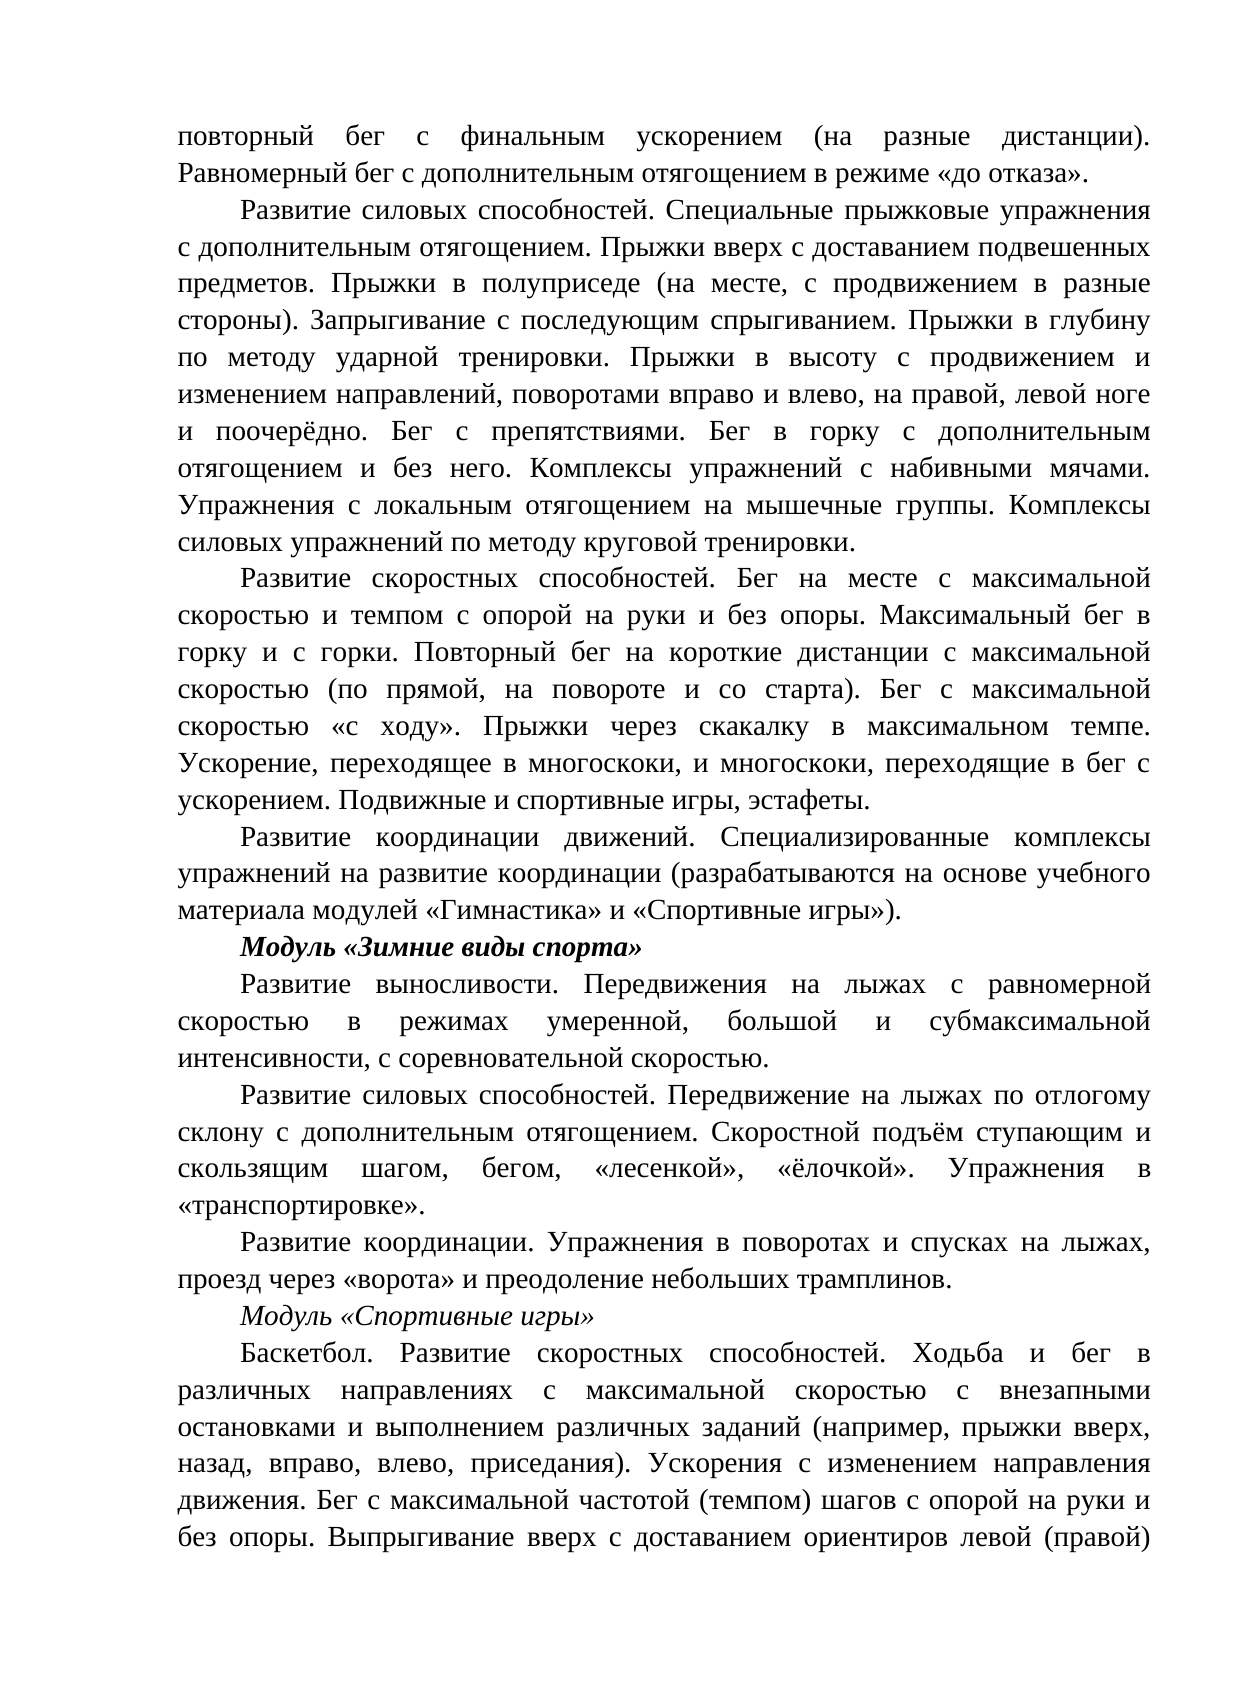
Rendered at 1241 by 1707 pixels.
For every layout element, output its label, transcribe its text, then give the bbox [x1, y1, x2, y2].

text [177, 1335, 1152, 1553]
text Развитие координации. Упражнения в поворотах и спусках на лыжах, проезд через «ворота» и преодоление небольших трамплинов. [177, 1224, 1152, 1295]
text Развитие силовых способностей. Передвижение на лыжах по отлогому склону с дополнительным отягощением. Скоростной подъём ступающим и скользящим шагом, бегом, «лесенкой», «ёлочкой». Упражнения в «транспортировке». [177, 1077, 1152, 1221]
text Модуль «Зимние виды спорта» [177, 929, 1152, 963]
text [177, 118, 1152, 188]
text Развитие выносливости. Передвижения на лыжах с равномерной скоростью в режимах умеренной, большой и субмаксимальной интенсивности, с соревновательной скоростью. [177, 966, 1152, 1073]
text Модуль «Спортивные игры» [177, 1298, 1152, 1332]
text Развитие координации движений. Специализированные комплексы упражнений на развитие координации (разрабатываются на основе учебного материала модулей «Гимнастика» и «Спортивные игры»). [177, 819, 1152, 926]
text Развитие скоростных способностей. Бег на месте с максимальной скоростью и темпом с опорой на руки и без опоры. Максимальный бег в горку и с горки. Повторный бег на короткие дистанции с максимальной скоростью (по прямой, на повороте и со старта). Бег с максимальной скоростью «с ходу». Прыжки через скакалку в максимальном темпе. Ускорение, переходящее в многоскоки, и многоскоки, переходящие в бег с ускорением. Подвижные и спортивные игры, эстафеты. [177, 561, 1152, 815]
text Развитие силовых способностей. Специальные прыжковые упражнения с дополнительным отягощением. Прыжки вверх с доставанием подвешенных предметов. Прыжки в полуприседе (на месте, с продвижением в разные стороны). Запрыгивание с последующим спрыгиванием. Прыжки в глубину по методу ударной тренировки. Прыжки в высоту с продвижением и изменением направлений, поворотами вправо и влево, на правой, левой ноге и поочерёдно. Бег с препятствиями. Бег в горку с дополнительным отягощением и без него. Комплексы упражнений с набивными мячами. Упражнения с локальным отягощением на мышечные группы. Комплексы силовых упражнений по методу круговой тренировки. [177, 192, 1152, 557]
